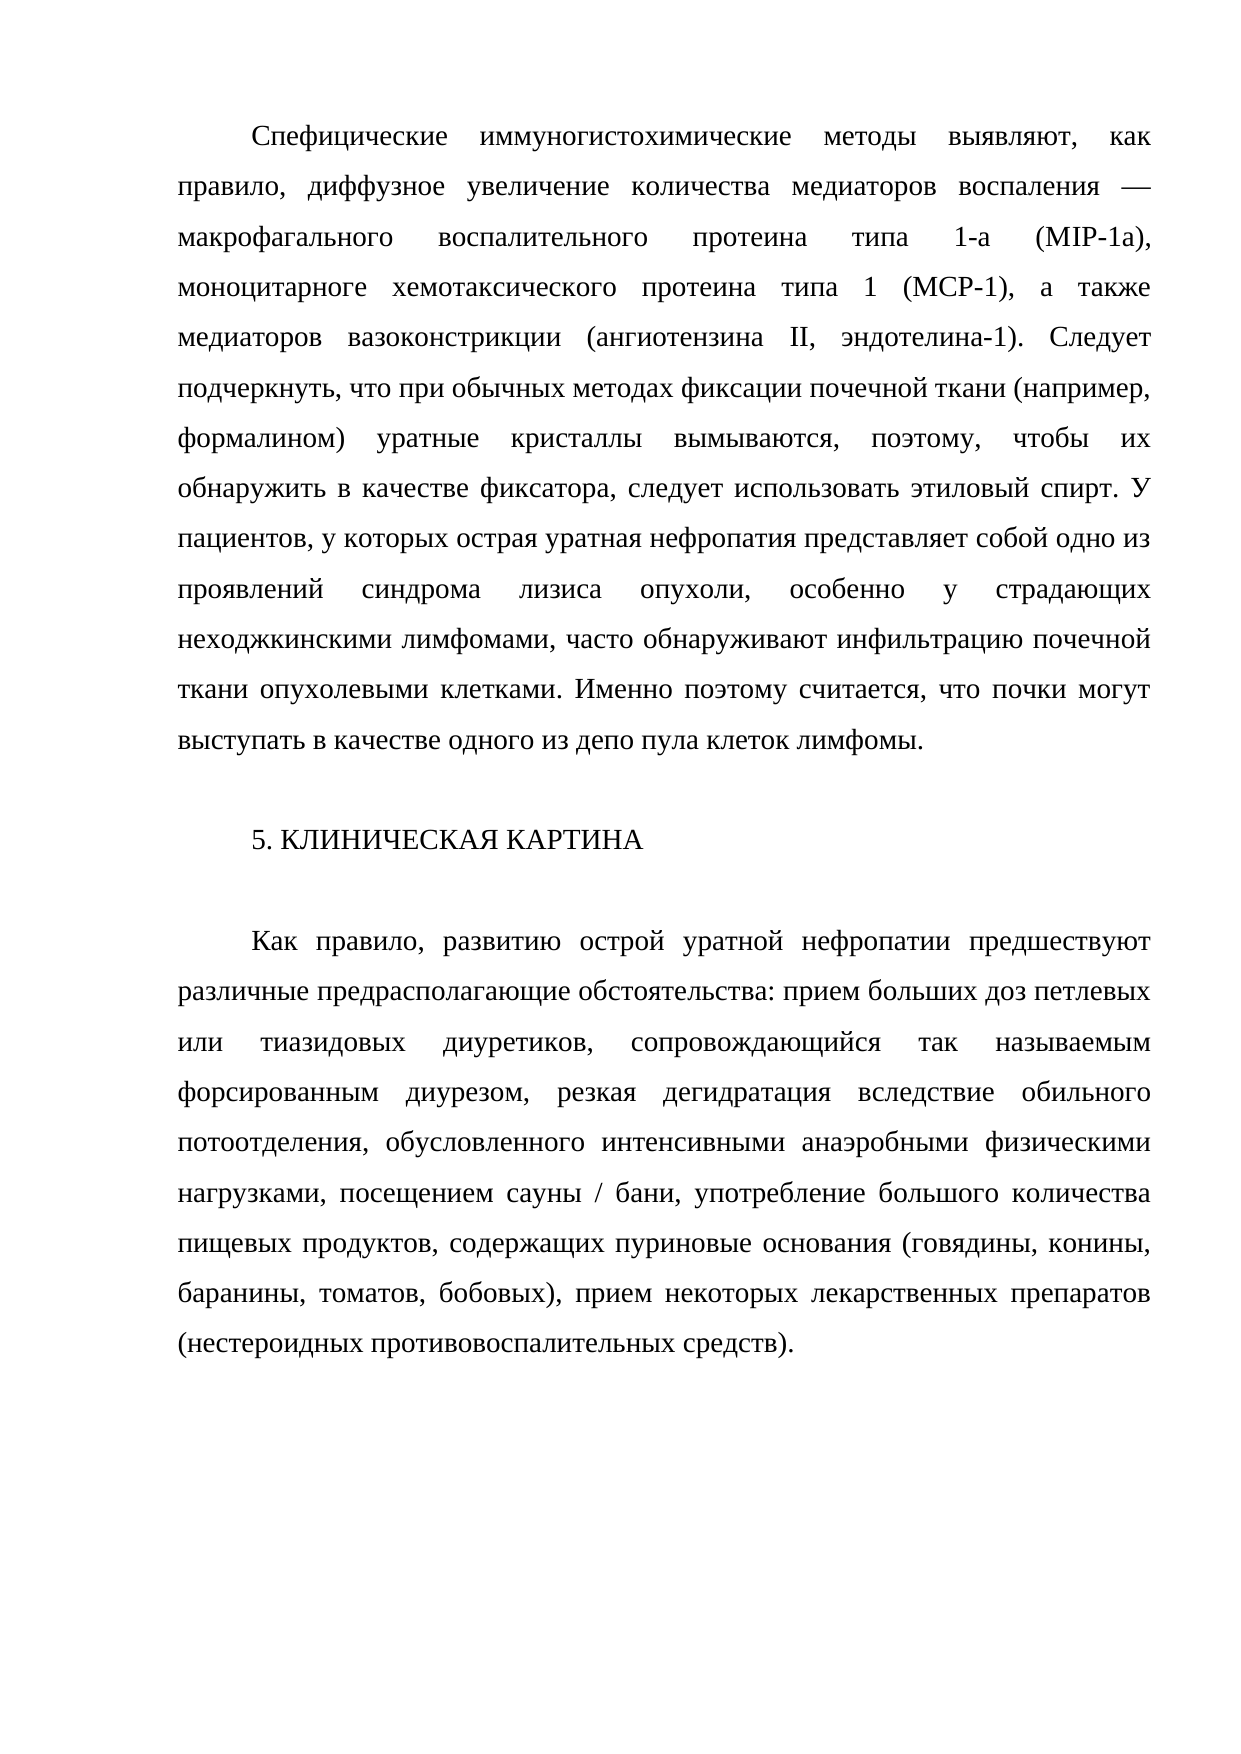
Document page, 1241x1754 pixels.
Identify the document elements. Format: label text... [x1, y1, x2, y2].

text 5. КЛИНИЧЕСКАЯ КАРТИНА [177, 822, 1152, 856]
text Как правило, развитию острой уратной нефропатии предшествуют различные предрасполагающие обстоятельства: прием больших доз петлевых или тиазидовых диуретиков, сопровождающийся так называемым форсированным диурезом, резкая дегидратация вследствие обильного потоотделения, обусловленного интенсивными анаэробными физическими нагрузками, посещением сауны / бани, употребление большого количества пищевых продуктов, содержащих пуриновые основания (говядины, конины, баранины, томатов, бобовых), прием некоторых лекарственных препаратов (нестероидных противовоспалительных средств). [177, 923, 1152, 1359]
text Спефицические иммуногистохимические методы выявляют, как правило, диффузное увеличение количества медиаторов воспаления — макрофагального воспалительного протеина типа 1-а (МIР-1а), моноцитарноге хемотаксического протеина типа 1 (МСР-1), а также медиаторов вазоконстрикции (ангиотензина II, эндотелина-1). Следует подчеркнуть, что при обычных методах фиксации почечной ткани (например, формалином) уратные кристаллы вымываются, поэтому, чтобы их обнаружить в качестве фиксатора, следует использовать этиловый спирт. У пациентов, у которых острая уратная нефропатия представляет собой одно из проявлений синдрома лизиса опухоли, особенно у страдающих неходжкинскими лимфомами, часто обнаруживают инфильтрацию почечной ткани опухолевыми клетками. Именно поэтому считается, что почки могут выступать в качестве одного из депо пула клеток лимфомы. [177, 118, 1152, 755]
